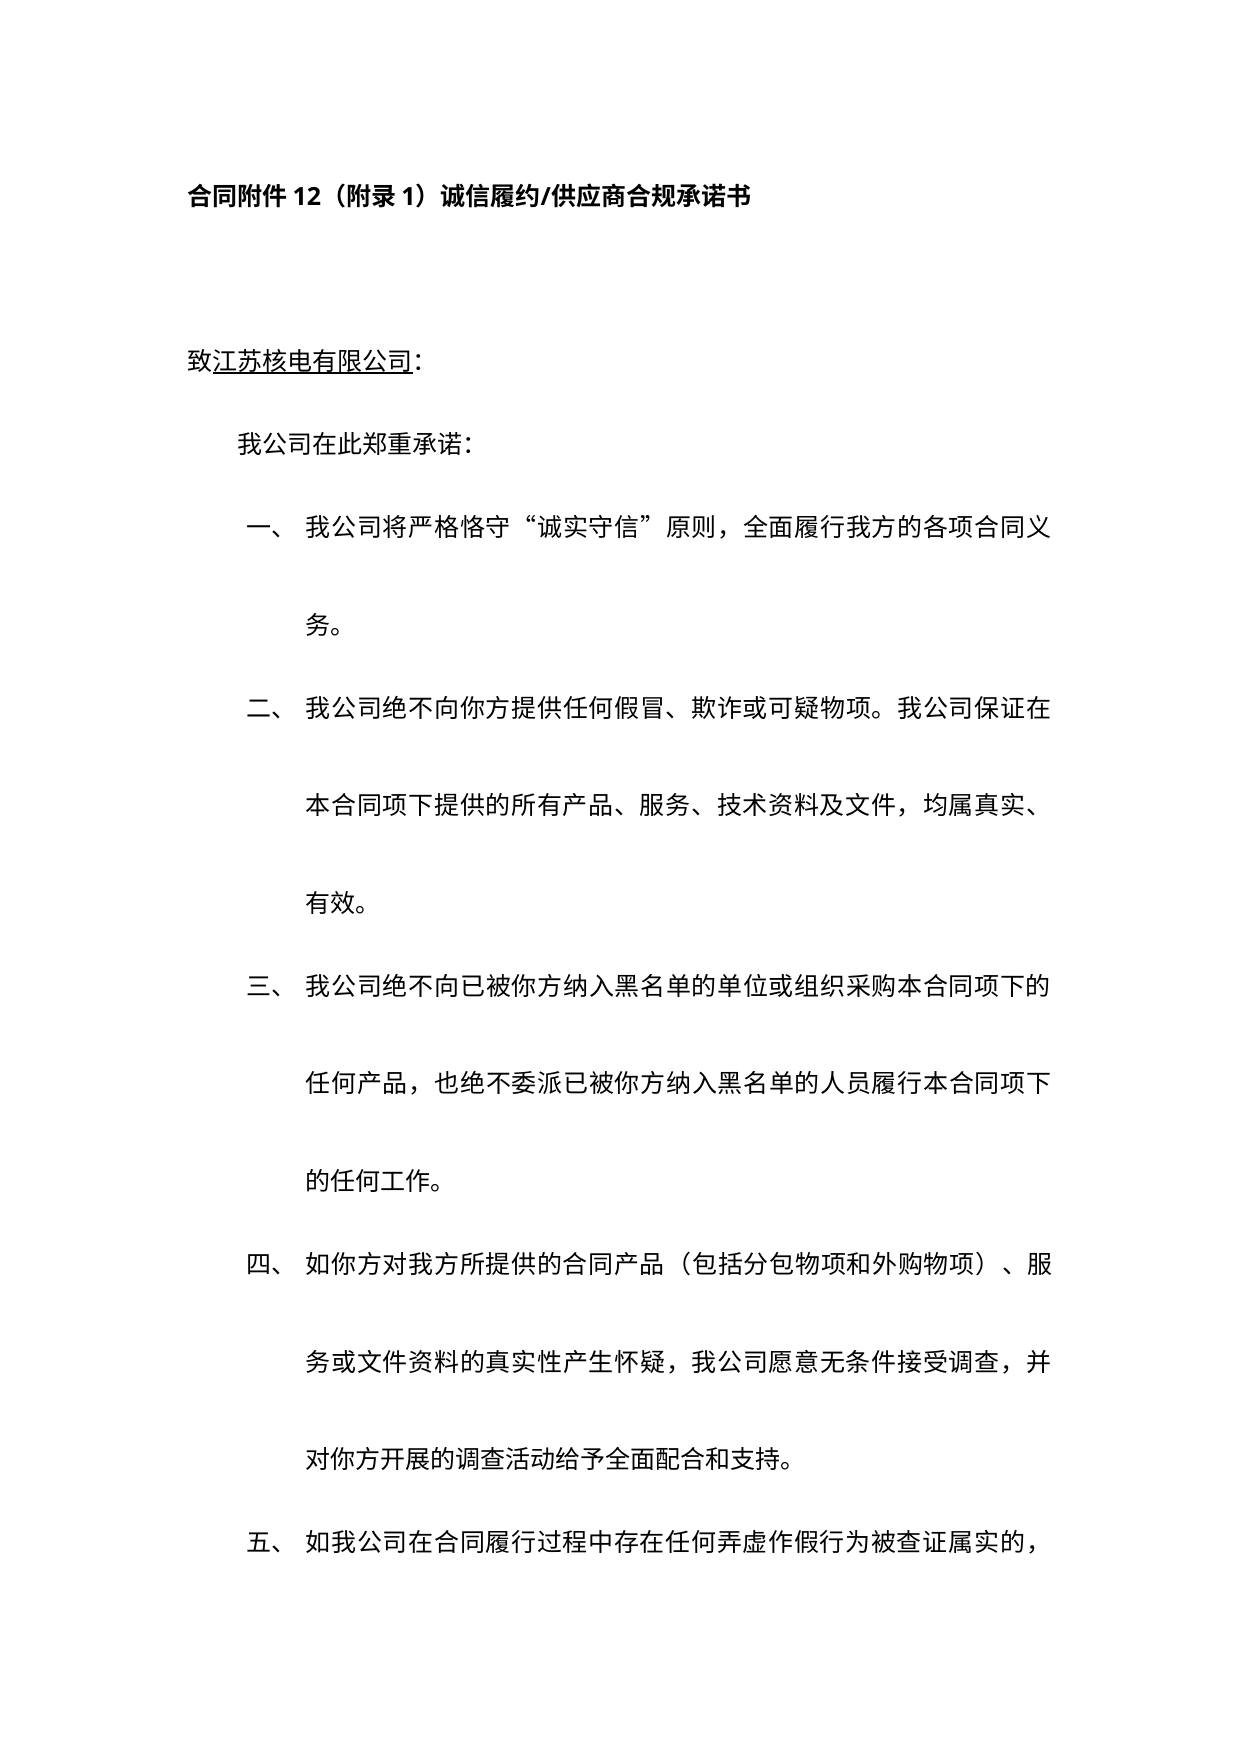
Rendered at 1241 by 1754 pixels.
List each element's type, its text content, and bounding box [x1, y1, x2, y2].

list 如你方对我方所提供的合同产品（包括分包物项和外购物项）、服务或文件资料的真实性产生怀疑，我公司愿意无条件接受调查，并对你方开展的调查活动给予全面配合和支持。 [247, 1230, 1053, 1490]
text 致江苏核电有限公司： [187, 327, 1053, 392]
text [187, 162, 1053, 227]
list 我公司绝不向已被你方纳入黑名单的单位或组织采购本合同项下的任何产品，也绝不委派已被你方纳入黑名单的人员履行本合同项下的任何工作。 [247, 952, 1053, 1212]
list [247, 1508, 1053, 1573]
text 我公司在此郑重承诺： [187, 410, 1053, 475]
list 我公司绝不向你方提供任何假冒、欺诈或可疑物项。我公司保证在本合同项下提供的所有产品、服务、技术资料及文件，均属真实、有效。 [247, 674, 1053, 934]
list 我公司将严格恪守“诚实守信”原则，全面履行我方的各项合同义务。 [247, 493, 1053, 656]
